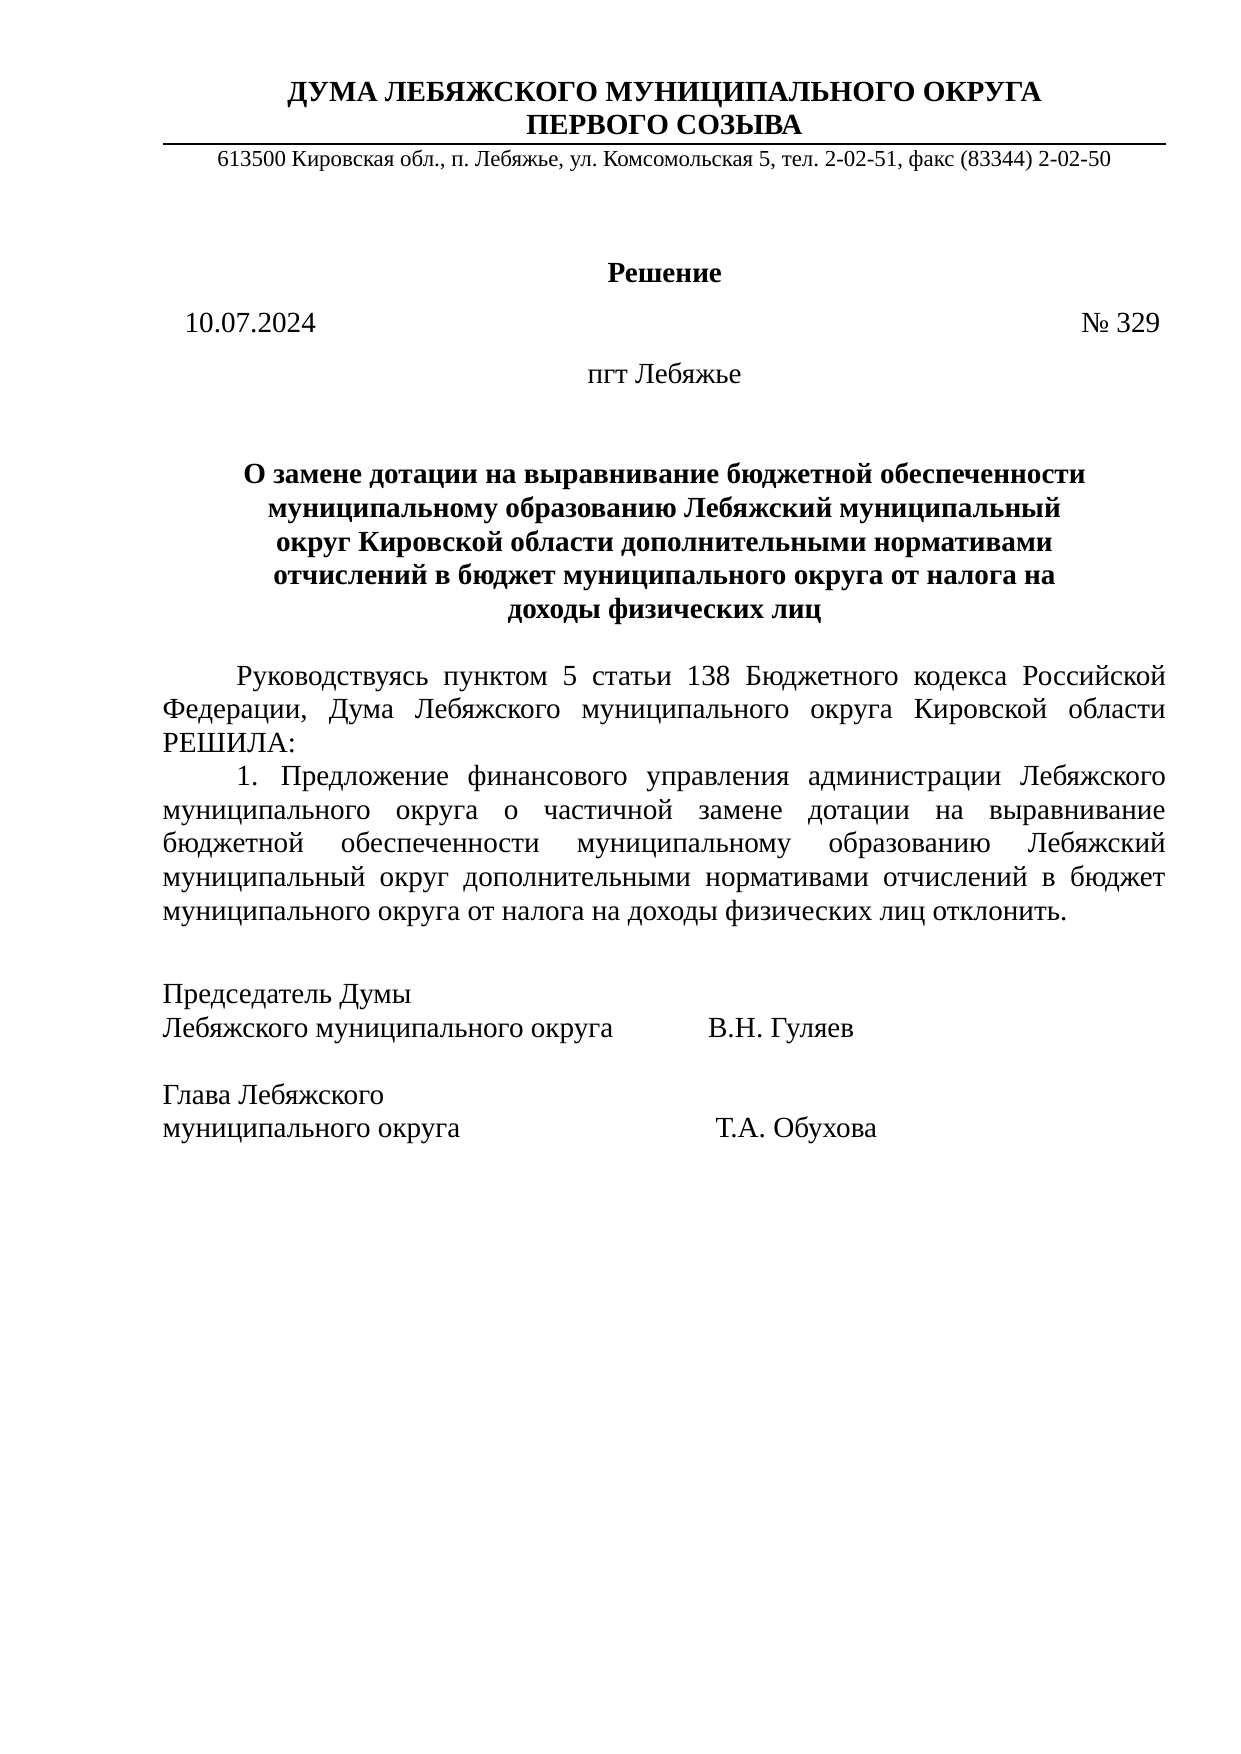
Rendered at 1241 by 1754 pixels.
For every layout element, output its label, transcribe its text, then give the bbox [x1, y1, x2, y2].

text муниципального округа Т.А. Обухова [162, 1111, 1166, 1144]
text Руководствуясь пунктом 5 статьи 138 Бюджетного кодекса Российской Федерации, Дума Лебяжского муниципального округа Кировской области РЕШИЛА: [162, 658, 1166, 758]
text ПЕРВОГО СОЗЫВА [162, 107, 1166, 145]
text 613500 Кировская обл., п. Лебяжье, ул. Комсомольская 5, тел. 2-02-51, факс (83344) 2-02-50 [162, 145, 1166, 171]
list Предложение финансового управления администрации Лебяжского муниципального округа о частичной замене дотации на выравнивание бюджетной обеспеченности муниципальному образованию Лебяжский муниципальный округ дополнительными нормативами отчислений в бюджет муниципального округа от налога на доходы физических лиц отклонить. [162, 758, 1166, 926]
text Председатель Думы [162, 976, 1166, 1010]
text ДУМА ЛЕБЯЖСКОГО МУНИЦИПАЛЬНОГО ОКРУГА [162, 74, 1166, 107]
subtitle 10.07.2024 № 329 [162, 306, 1166, 339]
subtitle Решение [162, 255, 1166, 289]
text Глава Лебяжского [162, 1077, 1166, 1111]
table_header О замене дотации на выравнивание бюджетной обеспеченности муниципальному образованию Лебяжский муниципальный округ Кировской области дополнительными нормативами отчислений в бюджет муниципального округа от налога на доходы физических лиц [221, 457, 1107, 658]
text Лебяжского муниципального округа В.Н. Гуляев [162, 1010, 1166, 1043]
subtitle пгт Лебяжье [162, 356, 1166, 389]
